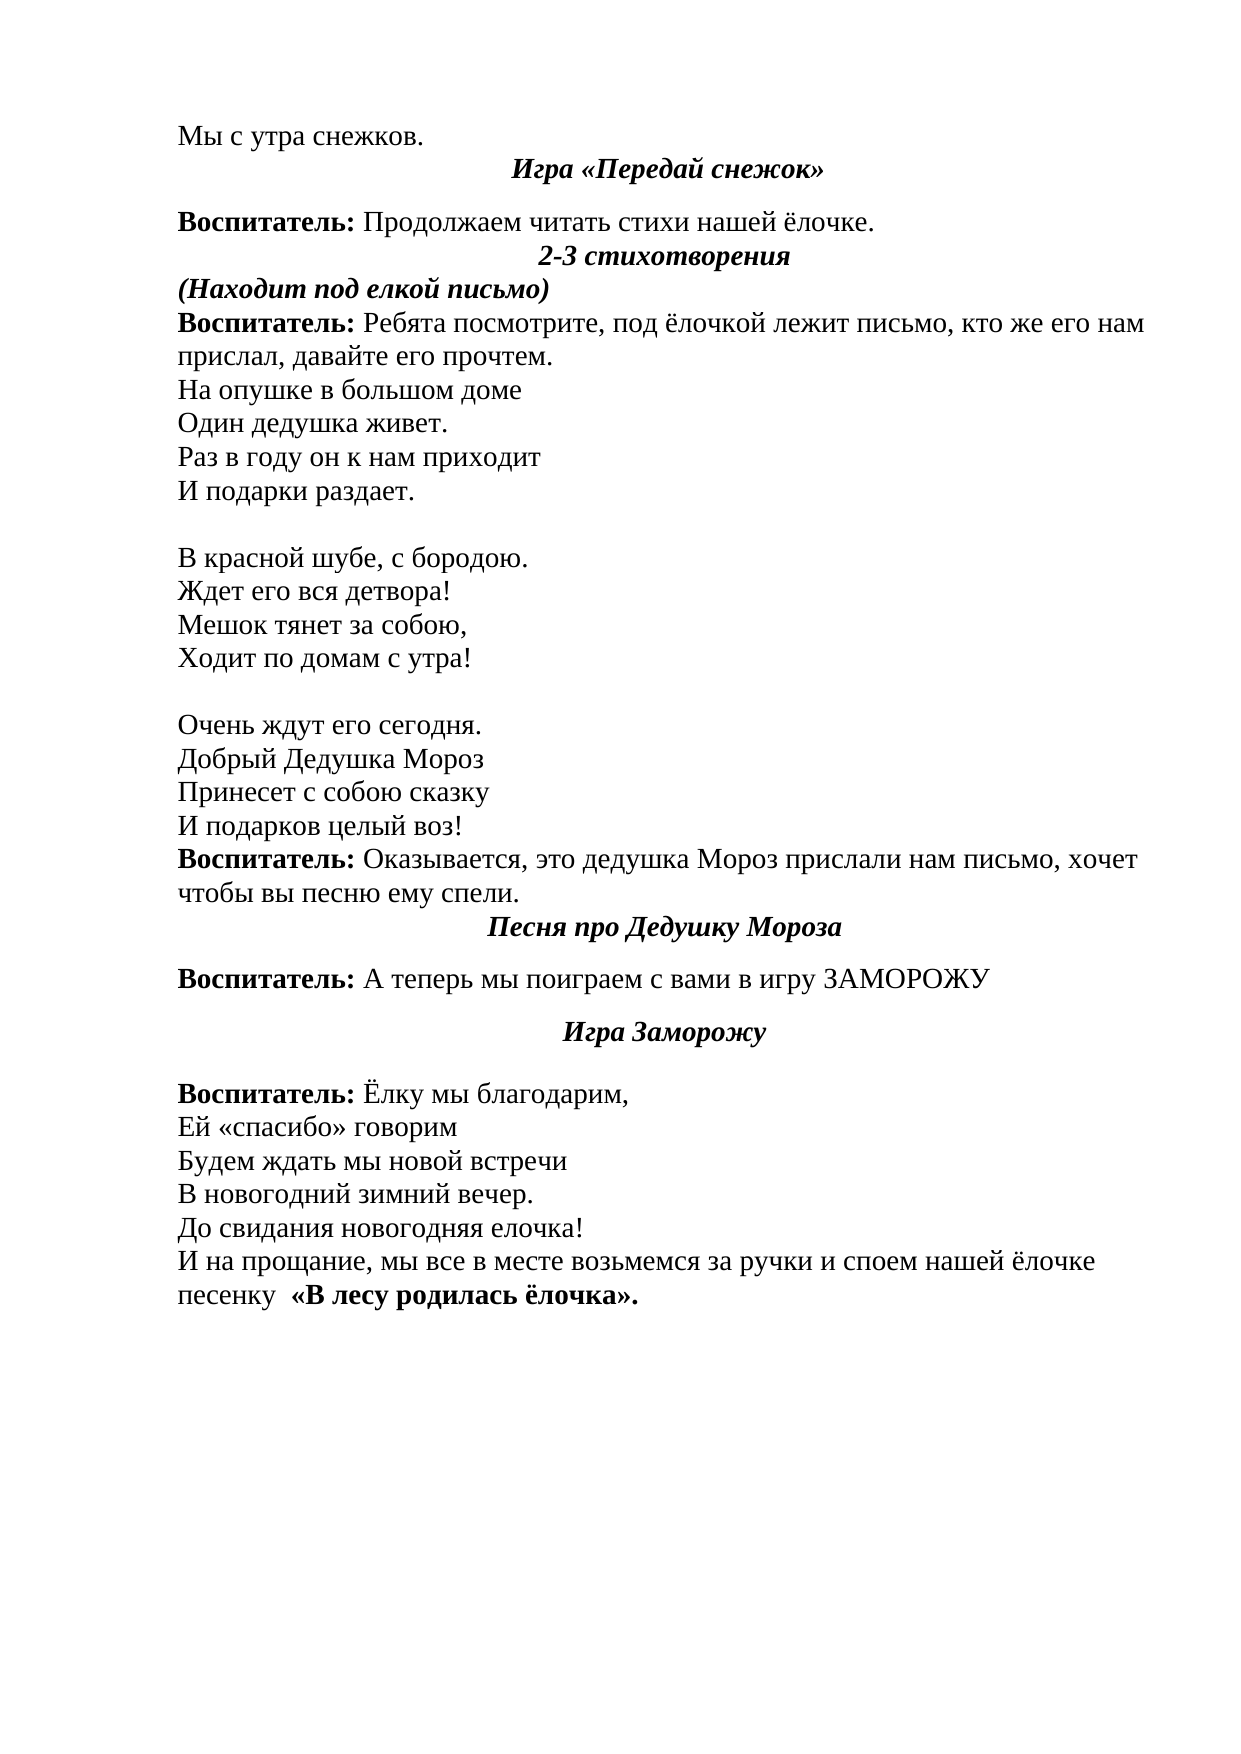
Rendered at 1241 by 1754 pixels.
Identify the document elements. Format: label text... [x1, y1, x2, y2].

text Песня про Дедушку Мороза [177, 909, 1152, 942]
text Ей «спасибо» говорим [177, 1109, 1152, 1143]
text Воспитатель: А теперь мы поиграем с вами в игру ЗАМОРОЖУ [177, 961, 1152, 995]
text И на прощание, мы все в месте возьмемся за ручки и споем нашей ёлочке песенку «В лесу родилась ёлочка». [177, 1243, 1152, 1311]
text Мы с утра снежков. [177, 118, 1152, 152]
text (Находит под елкой письмо) [177, 271, 1152, 305]
text Воспитатель: Оказывается, это дедушка Мороз прислали нам письмо, хочет чтобы вы песню ему спели. [177, 842, 1152, 909]
text Воспитатель: Продолжаем читать стихи нашей ёлочке. [177, 204, 1152, 238]
text В красной шубе, с бородою. Ждет его вся детвора! Мешок тянет за собою, Ходит по домам с утра! Очень ждут его сегодня. Добрый Дедушка Мороз Принесет с собою сказку И подарков целый воз! [177, 506, 1152, 842]
text До свидания новогодняя елочка! [177, 1210, 1152, 1243]
text На опушке в большом доме Один дедушка живет. Раз в году он к нам приходит И подарки раздает. [415, 372, 1152, 506]
text Воспитатель: Ребята посмотрите, под ёлочкой лежит письмо, кто же его нам прислал, давайте его прочтем. [177, 305, 1152, 372]
text Будем ждать мы новой встречи [177, 1143, 1152, 1176]
text 2-3 стихотворения [177, 238, 1152, 271]
text Игра Заморожу [177, 1014, 1152, 1048]
text В новогодний зимний вечер. [177, 1176, 1152, 1210]
text Воспитатель: Ёлку мы благодарим, [177, 1076, 1152, 1109]
text Игра «Передай снежок» [177, 152, 1152, 185]
